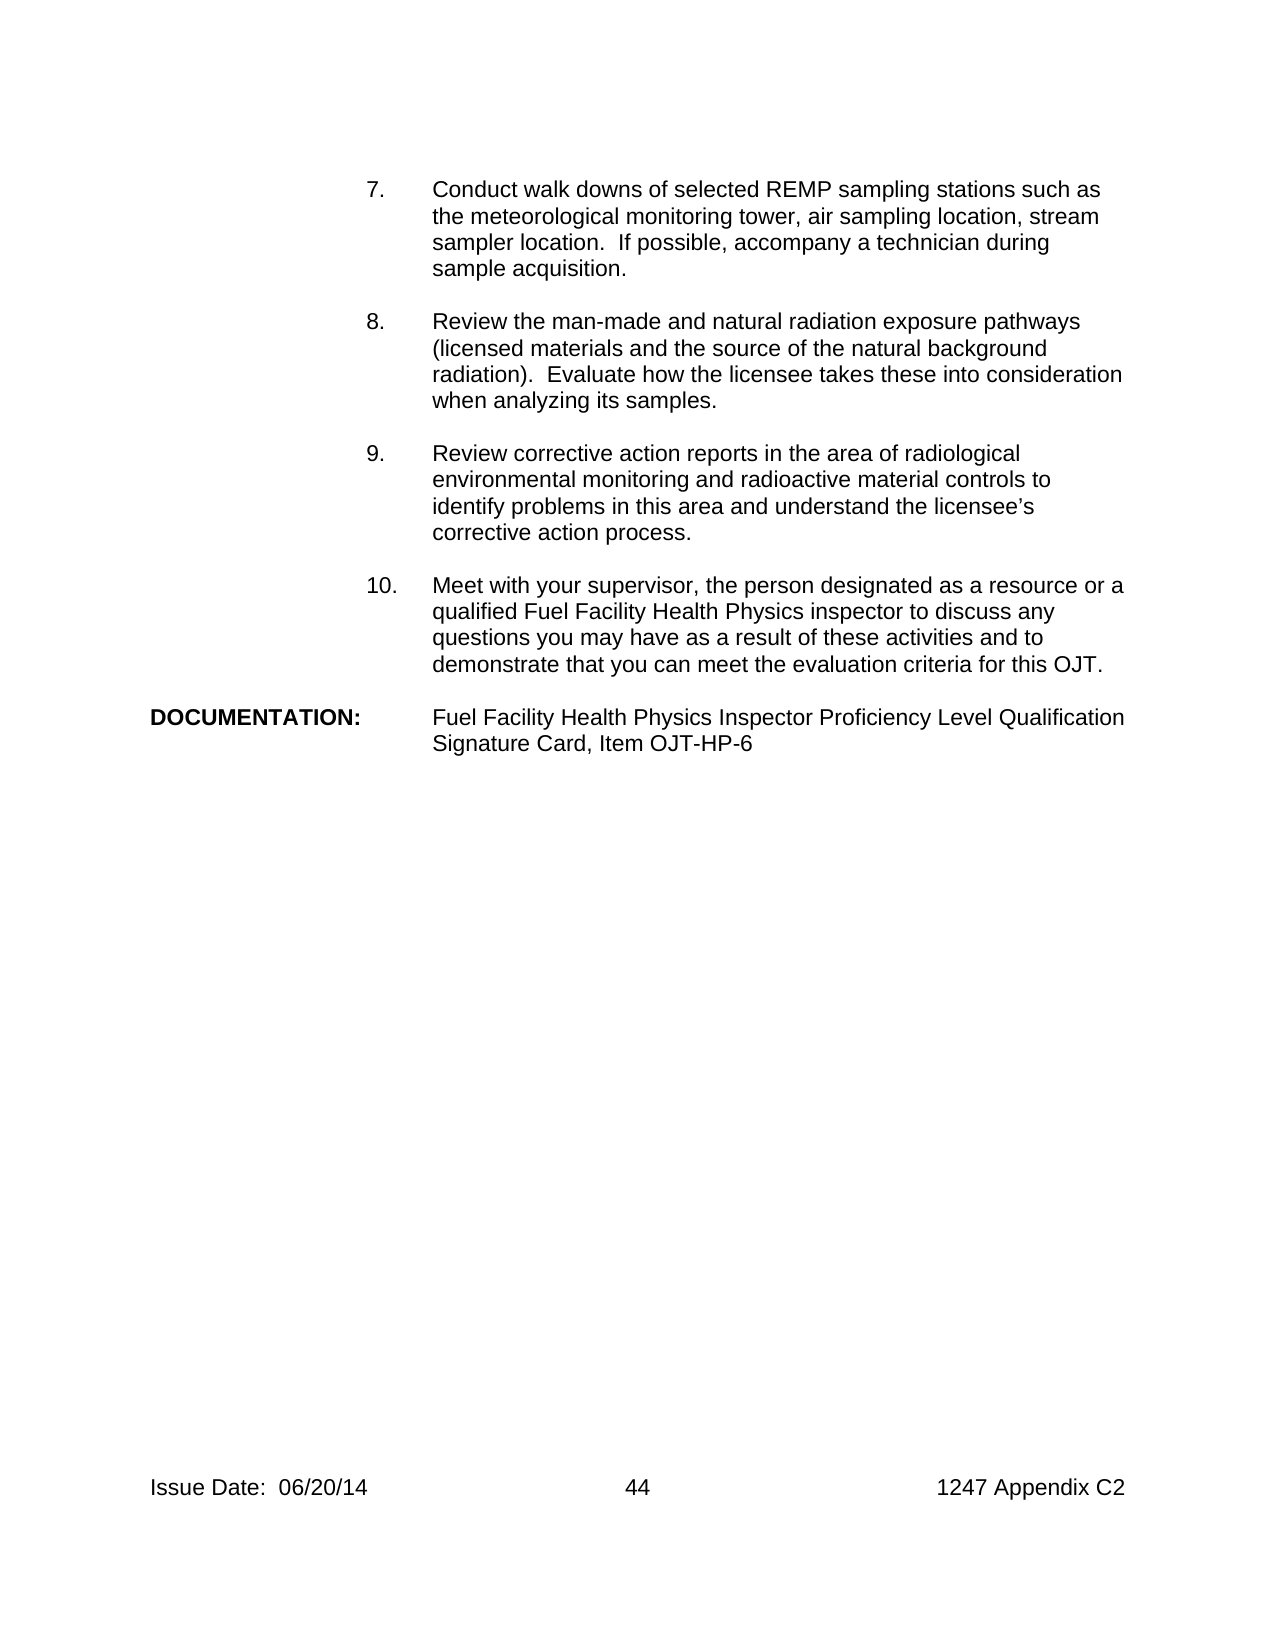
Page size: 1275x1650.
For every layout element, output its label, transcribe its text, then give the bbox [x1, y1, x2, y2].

text Conduct walk downs of selected REMP sampling stations such as the meteorological monitoring tower, air sampling location, stream sampler location. If possible, accompany a technician during sample acquisition. [366, 176, 1125, 282]
text Review corrective action reports in the area of radiological environmental monitoring and radioactive material controls to identify problems in this area and understand the licensee’s corrective action process. [366, 440, 1125, 545]
text Review the man-made and natural radiation exposure pathways (licensed materials and the source of the natural background radiation). Evaluate how the licensee takes these into consideration when analyzing its samples. [366, 308, 1125, 413]
text DOCUMENTATION: Fuel Facility Health Physics Inspector Proficiency Level Qualification Signature Card, Item OJT-HP-6 [150, 703, 1125, 756]
text Meet with your supervisor, the person designated as a resource or a qualified Fuel Facility Health Physics inspector to discuss any questions you may have as a result of these activities and to demonstrate that you can meet the evaluation criteria for this OJT. [366, 572, 1125, 677]
